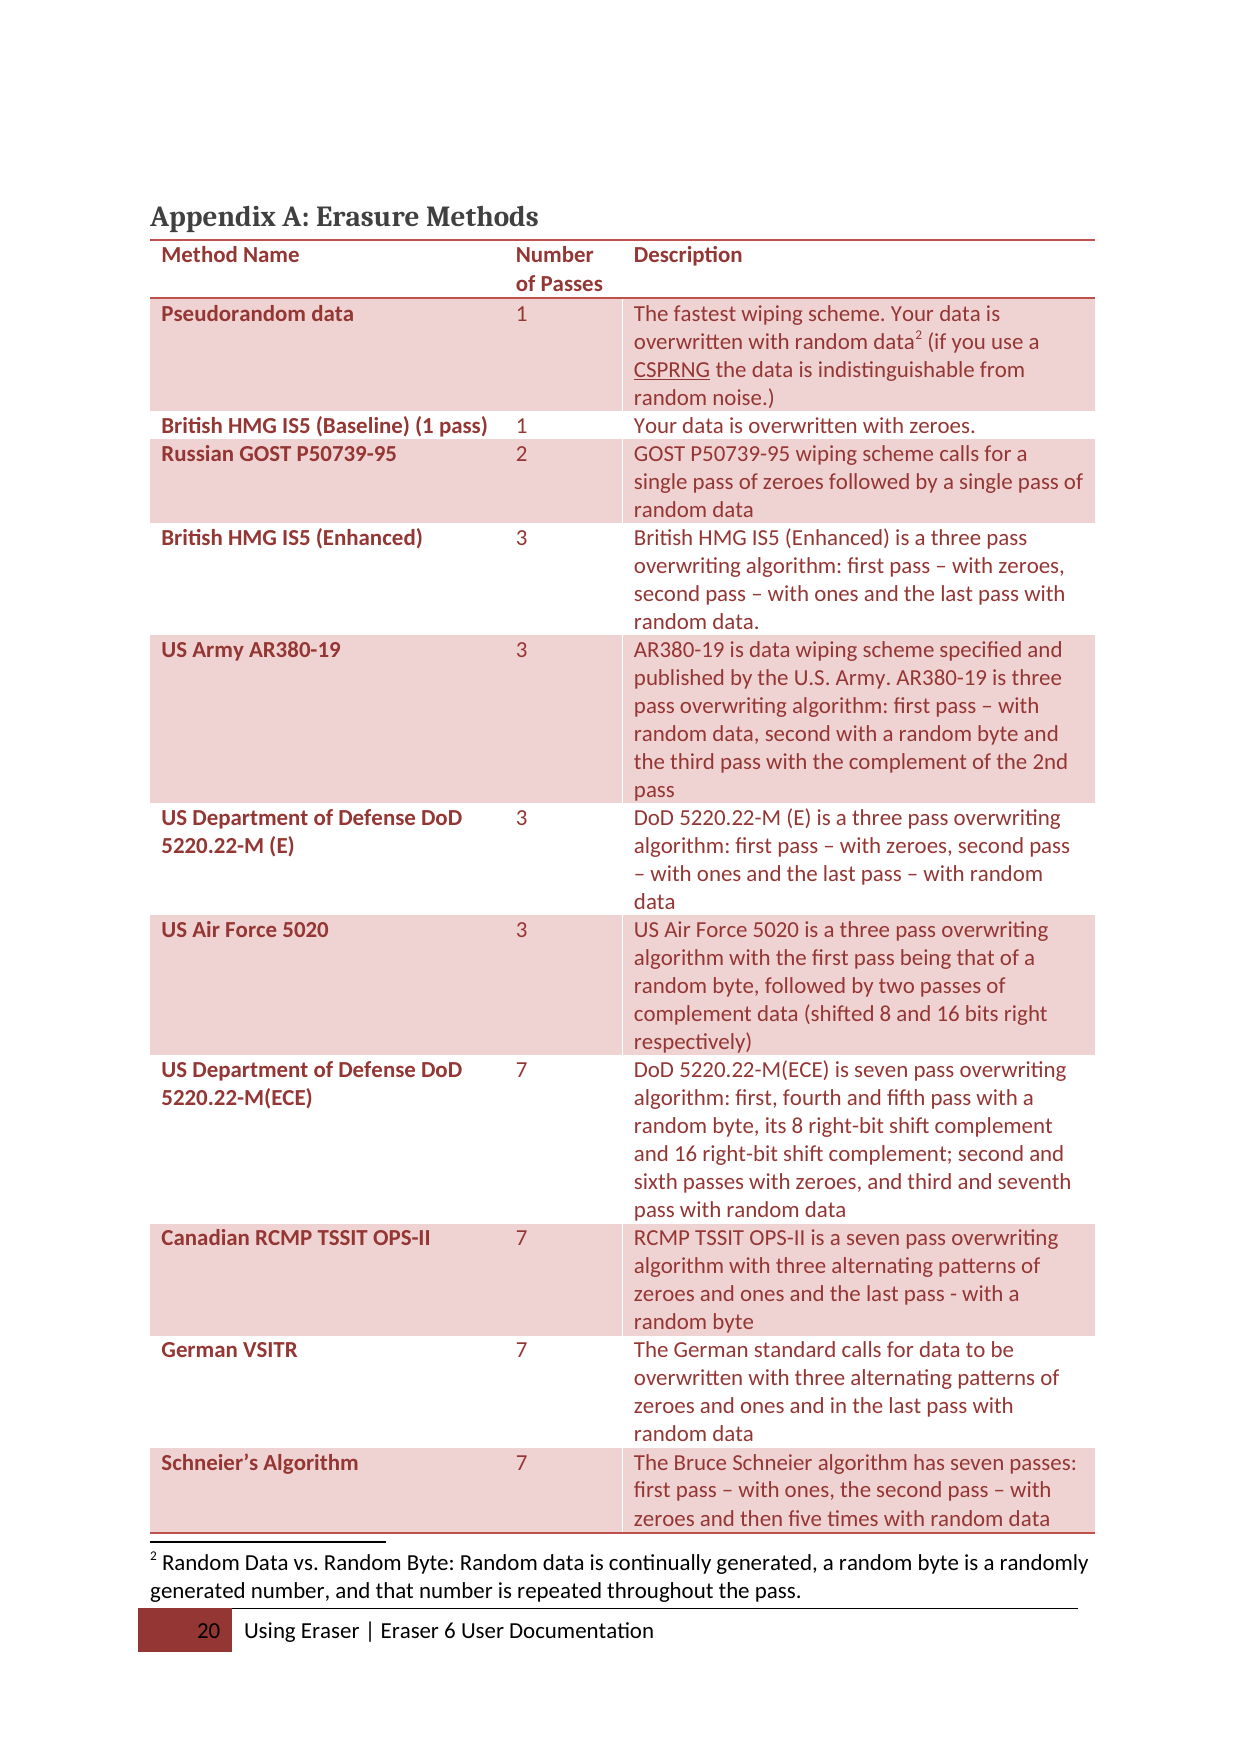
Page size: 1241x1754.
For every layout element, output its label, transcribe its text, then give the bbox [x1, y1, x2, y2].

table_cell US Army AR380-19 [150, 635, 504, 803]
table_cell 1 [504, 299, 622, 411]
table_header Method Name [150, 241, 504, 297]
table_cell 7 [504, 1224, 622, 1336]
table_cell 7 [504, 1448, 622, 1532]
table_cell 3 [504, 915, 622, 1055]
table_cell British HMG IS5 (Baseline) (1 pass) [150, 411, 504, 439]
table_cell British HMG IS5 (Enhanced) [150, 523, 504, 635]
table_cell US Department of Defense DoD 5220.22-M(ECE) [150, 1055, 504, 1223]
subtitle Appendix A: Erasure Methods [150, 200, 1090, 233]
table_cell 3 [504, 635, 622, 803]
table_cell DoD 5220.22-M(ECE) is seven pass overwriting algorithm: first, fourth and fifth pass with a random byte, its 8 right-bit shift complement and 16 right-bit shift complement; second and sixth passes with zeroes, and third and seventh pass with random data [623, 1055, 1095, 1223]
table_cell GOST P50739-95 wiping scheme calls for a single pass of zeroes followed by a single pass of random data [623, 439, 1095, 523]
table_cell AR380-19 is data wiping scheme specified and published by the U.S. Army. AR380-19 is three pass overwriting algorithm: first pass – with random data, second with a random byte and the third pass with the complement of the 2nd pass [623, 635, 1095, 803]
table_cell German VSITR [150, 1336, 504, 1448]
table_cell RCMP TSSIT OPS-II is a seven pass overwriting algorithm with three alternating patterns of zeroes and ones and the last pass - with a random byte [623, 1224, 1095, 1336]
table_cell Pseudorandom data [150, 299, 504, 411]
table_cell 7 [504, 1336, 622, 1448]
table_cell DoD 5220.22-M (E) is a three pass overwriting algorithm: first pass – with zeroes, second pass – with ones and the last pass – with random data [623, 803, 1095, 915]
table_cell US Air Force 5020 is a three pass overwriting algorithm with the first pass being that of a random byte, followed by two passes of complement data (shifted 8 and 16 bits right respectively) [623, 915, 1095, 1055]
table_cell 3 [504, 523, 622, 635]
table_header Description [623, 241, 1095, 297]
table_cell US Department of Defense DoD 5220.22-M (E) [150, 803, 504, 915]
table_cell Your data is overwritten with zeroes. [623, 411, 1095, 439]
table_cell 3 [504, 803, 622, 915]
table_cell The German standard calls for data to be overwritten with three alternating patterns of zeroes and ones and in the last pass with random data [623, 1336, 1095, 1448]
table_cell The Bruce Schneier algorithm has seven passes: first pass – with ones, the second pass – with zeroes and then five times with random data [623, 1448, 1095, 1532]
table_cell Russian GOST P50739-95 [150, 439, 504, 523]
table_cell 7 [504, 1055, 622, 1223]
table_header Number of Passes [504, 241, 622, 297]
table_cell Canadian RCMP TSSIT OPS-II [150, 1224, 504, 1336]
table_cell 2 [504, 439, 622, 523]
table_cell British HMG IS5 (Enhanced) is a three pass overwriting algorithm: first pass – with zeroes, second pass – with ones and the last pass with random data. [623, 523, 1095, 635]
table_cell 1 [504, 411, 622, 439]
table_cell Schneier’s Algorithm [150, 1448, 504, 1532]
table_cell US Air Force 5020 [150, 915, 504, 1055]
